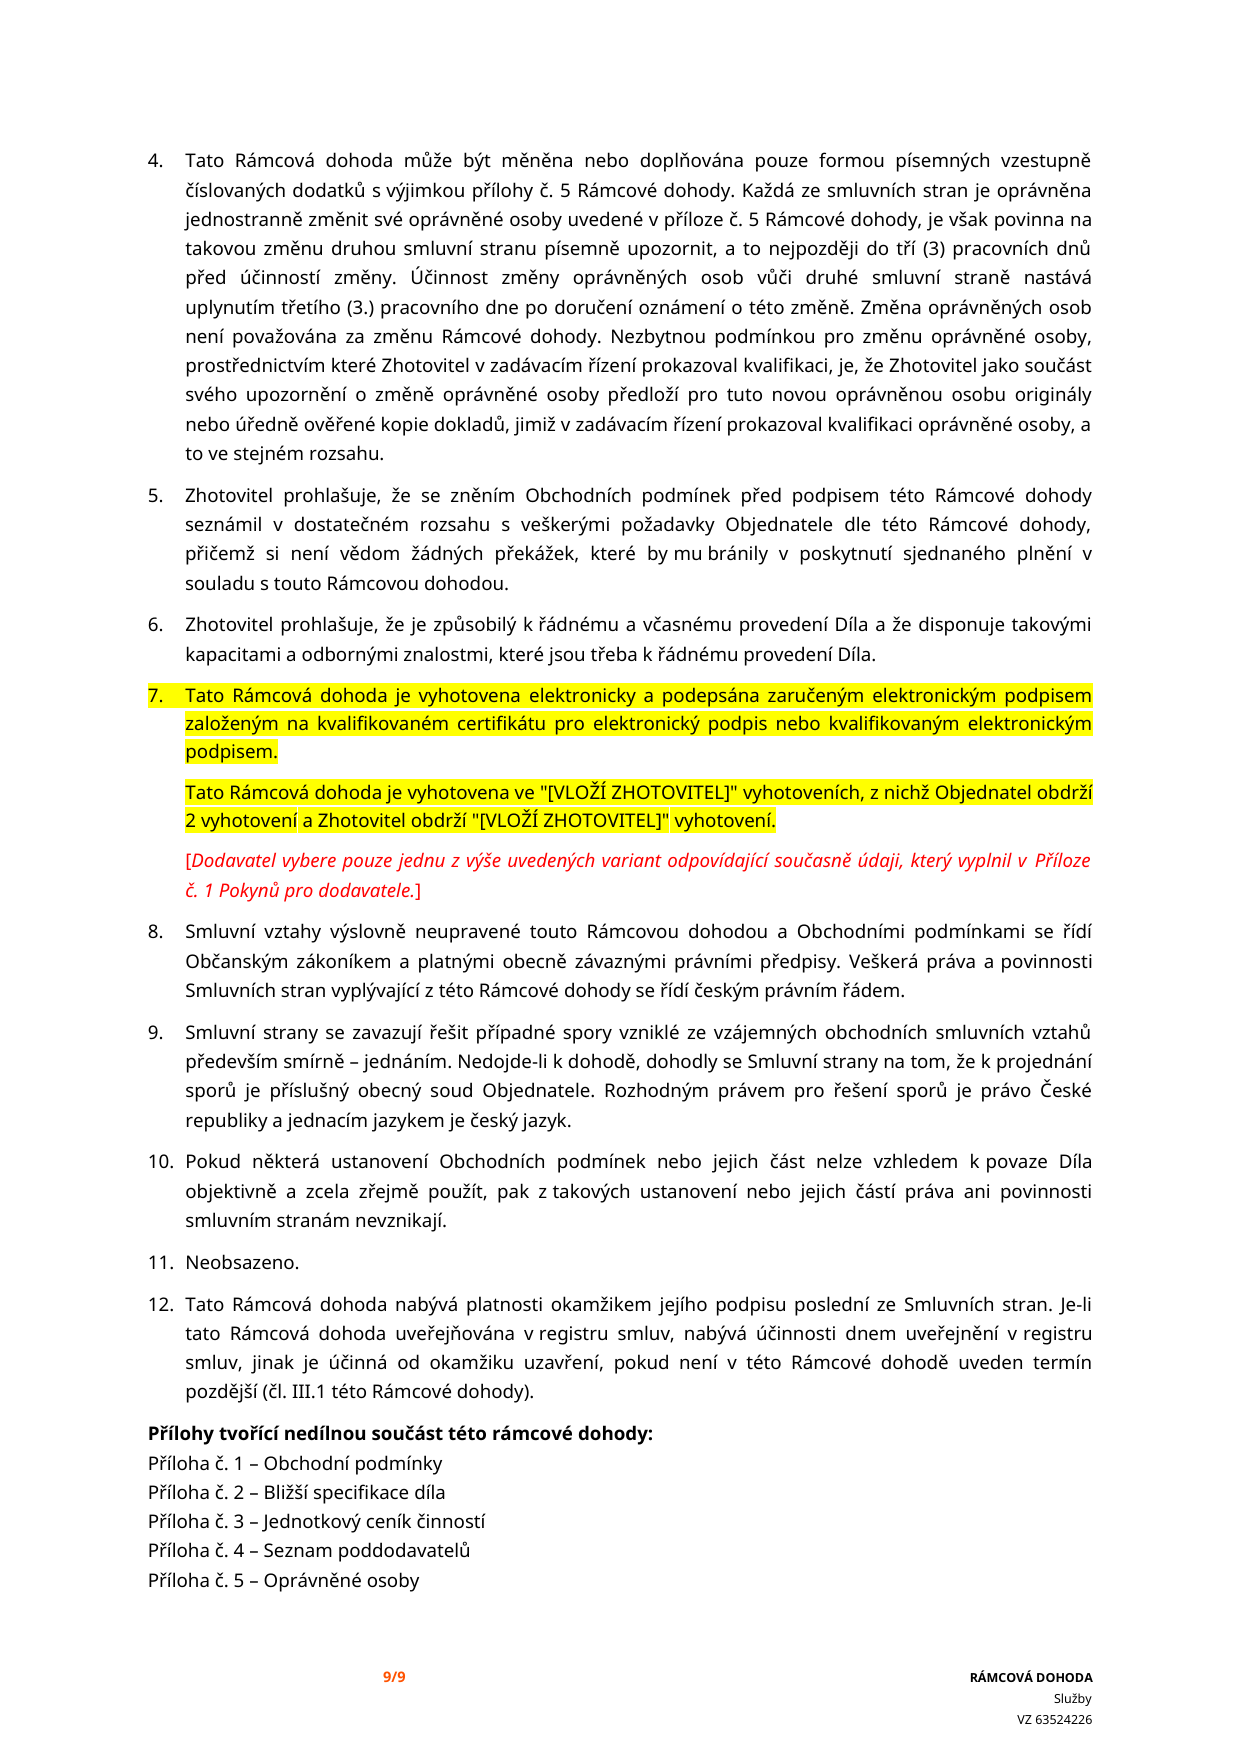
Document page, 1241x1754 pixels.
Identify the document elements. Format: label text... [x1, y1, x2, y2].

text [Dodavatel vybere pouze jednu z výše uvedených variant odpovídající současně údaji, který vyplnil v Příloze č. 1 Pokynů pro dodavatele.] [185, 848, 1093, 903]
list Zhotovitel prohlašuje, že je způsobilý k řádnému a včasnému provedení Díla a že disponuje takovými kapacitami a odbornými znalostmi, které jsou třeba k řádnému provedení Díla. [148, 612, 1093, 666]
list Smluvní vztahy výslovně neupravené touto Rámcovou dohodou a Obchodními podmínkami se řídí Občanským zákoníkem a platnými obecně závaznými právními předpisy. Veškerá práva a povinnosti Smluvních stran vyplývající z této Rámcové dohody se řídí českým právním řádem. [148, 919, 1093, 1003]
text Příloha č. 3 – Jednotkový ceník činností [148, 1508, 1095, 1534]
list Tato Rámcová dohoda nabývá platnosti okamžikem jejího podpisu poslední ze Smluvních stran. Je-li tato Rámcová dohoda uveřejňována v registru smluv, nabývá účinnosti dnem uveřejnění v registru smluv, jinak je účinná od okamžiku uzavření, pokud není v této Rámcové dohodě uveden termín pozdější (čl. III.1 této Rámcové dohody). [148, 1291, 1093, 1404]
list Neobsazeno. [148, 1249, 1093, 1274]
text Příloha č. 4 – Seznam poddodavatelů [148, 1538, 1095, 1563]
text Příloha č. 2 – Bližší specifikace díla [148, 1479, 1095, 1504]
list Tato Rámcová dohoda může být měněna nebo doplňována pouze formou písemných vzestupně číslovaných dodatků s výjimkou přílohy č. 5 Rámcové dohody. Každá ze smluvních stran je oprávněna jednostranně změnit své oprávněné osoby uvedené v příloze č. 5 Rámcové dohody, je však povinna na takovou změnu druhou smluvní stranu písemně upozornit, a to nejpozději do tří (3) pracovních dnů před účinností změny. Účinnost změny oprávněných osob vůči druhé smluvní straně nastává uplynutím třetího (3.) pracovního dne po doručení oznámení o této změně. Změna oprávněných osob není považována za změnu Rámcové dohody. Nezbytnou podmínkou pro změnu oprávněné osoby, prostřednictvím které Zhotovitel v zadávacím řízení prokazoval kvalifikaci, je, že Zhotovitel jako součást svého upozornění o změně oprávněné osoby předloží pro tuto novou oprávněnou osobu originály nebo úředně ověřené kopie dokladů, jimiž v zadávacím řízení prokazoval kvalifikaci oprávněné osoby, a to ve stejném rozsahu. [148, 148, 1093, 466]
list Smluvní strany se zavazují řešit případné spory vzniklé ze vzájemných obchodních smluvních vztahů především smírně – jednáním. Nedojde-li k dohodě, dohodly se Smluvní strany na tom, že k projednání sporů je příslušný obecný soud Objednatele. Rozhodným právem pro řešení sporů je právo České republiky a jednacím jazykem je český jazyk. [148, 1019, 1093, 1132]
list Tato Rámcová dohoda je vyhotovena elektronicky a podepsána zaručeným elektronickým podpisem založeným na kvalifikovaném certifikátu pro elektronický podpis nebo kvalifikovaným elektronickým podpisem. [148, 708, 1093, 764]
list Tato Rámcová dohoda je vyhotovena ve "[VLOŽÍ ZHOTOVITEL]" vyhotoveních, z nichž Objednatel obdrží 2 vyhotovení a Zhotovitel obdrží "[VLOŽÍ ZHOTOVITEL]" vyhotovení. [185, 805, 1093, 833]
text Přílohy tvořící nedílnou součást této rámcové dohody: [148, 1421, 1095, 1446]
list Pokud některá ustanovení Obchodních podmínek nebo jejich část nelze vzhledem k povaze Díla objektivně a zcela zřejmě použít, pak z takových ustanovení nebo jejich částí práva ani povinnosti smluvním stranám nevznikají. [148, 1149, 1093, 1233]
text Příloha č. 1 – Obchodní podmínky [148, 1450, 1095, 1475]
text Příloha č. 5 – Oprávněné osoby [148, 1567, 1095, 1592]
list Zhotovitel prohlašuje, že se zněním Obchodních podmínek před podpisem této Rámcové dohody seznámil v dostatečném rozsahu s veškerými požadavky Objednatele dle této Rámcové dohody, přičemž si není vědom žádných překážek, které by mu bránily v poskytnutí sjednaného plnění v souladu s touto Rámcovou dohodou. [148, 482, 1093, 595]
